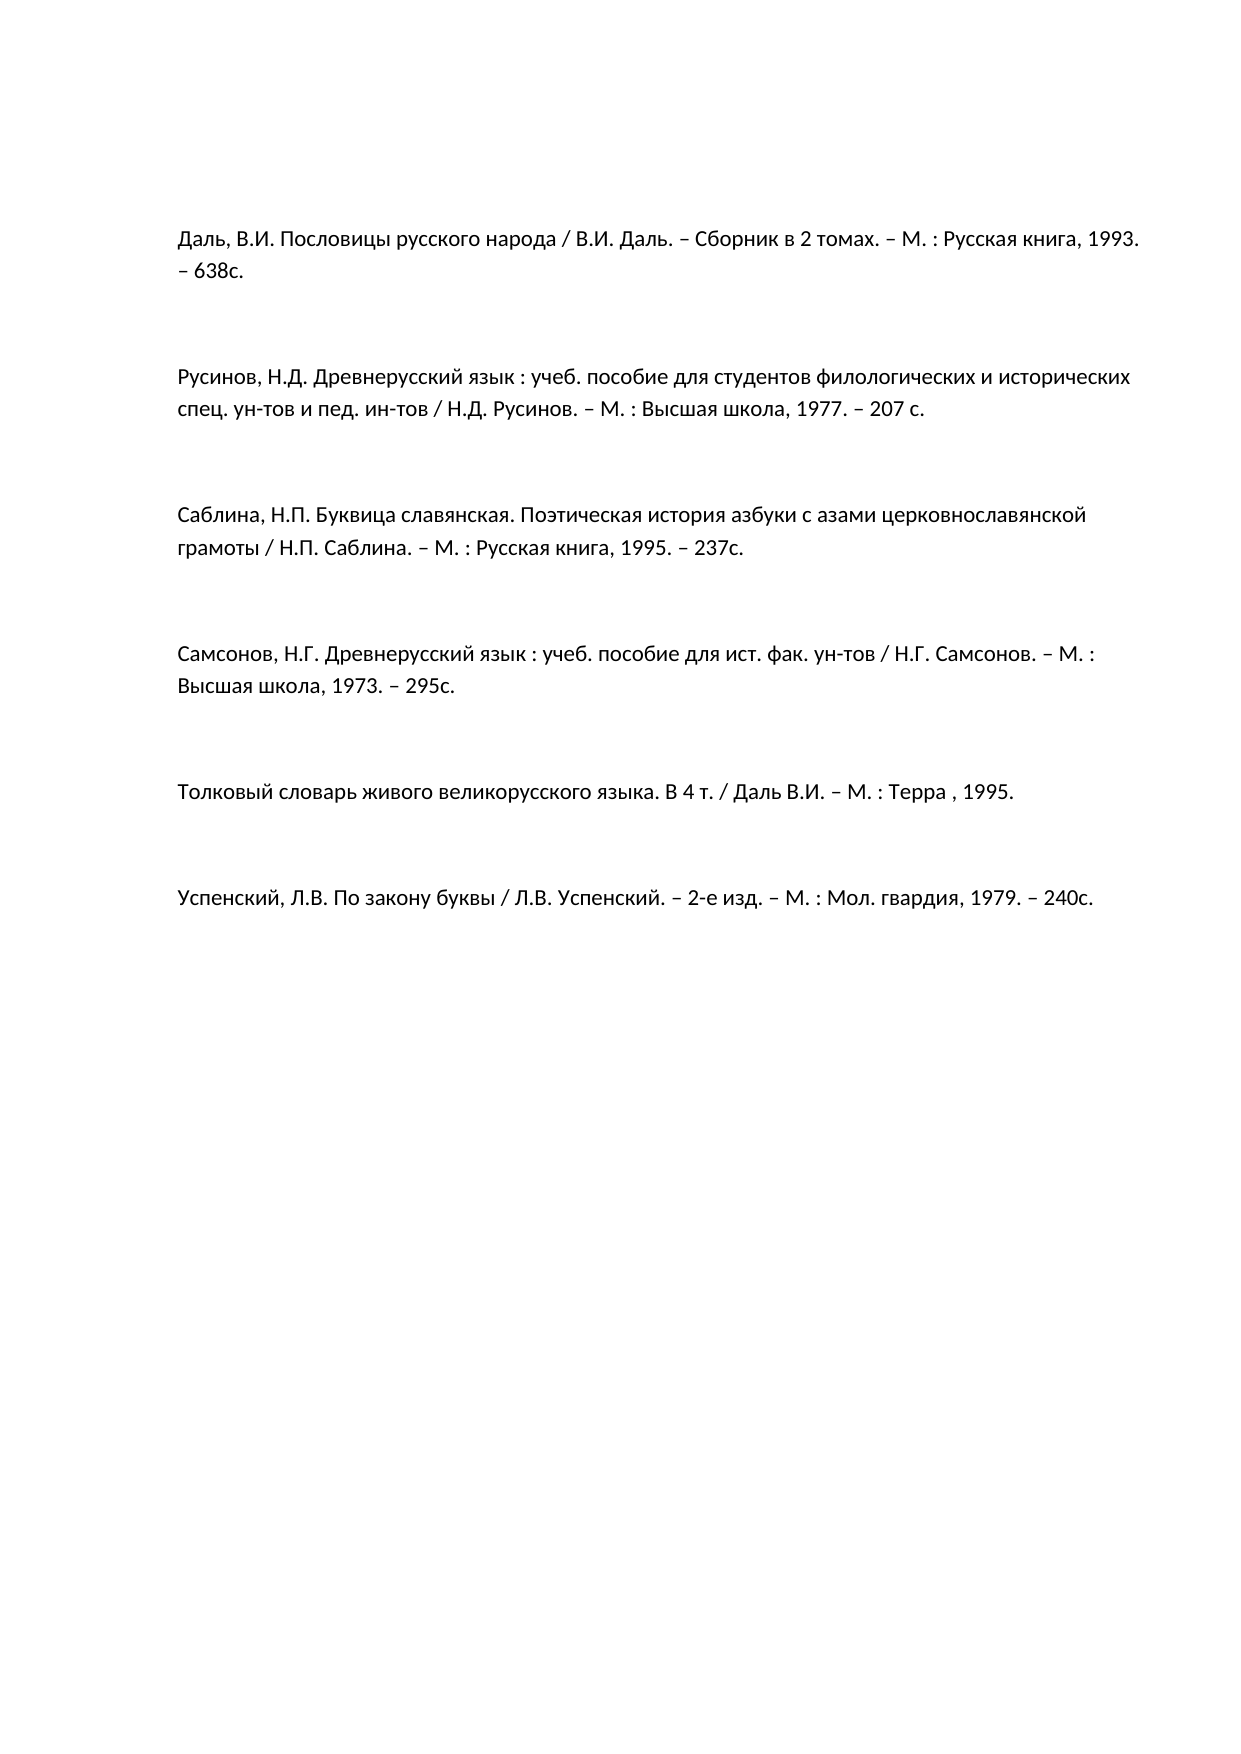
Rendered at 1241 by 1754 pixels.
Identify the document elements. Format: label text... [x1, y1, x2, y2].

text Русинов, Н.Д. Древнерусский язык : учеб. пособие для студентов филологических и исторических спец. ун-тов и пед. ин-тов / Н.Д. Русинов. – М. : Высшая школа, 1977. – 207 с. [177, 362, 1152, 423]
text Успенский, Л.В. По закону буквы / Л.В. Успенский. – 2-е изд. – М. : Мол. гвардия, 1979. – 240с. [177, 883, 1152, 911]
text Толковый словарь живого великорусского языка. В 4 т. / Даль В.И. – М. : Терра , 1995. [177, 777, 1152, 805]
text Самсонов, Н.Г. Древнерусский язык : учеб. пособие для ист. фак. ун-тов / Н.Г. Самсонов. – М. : Высшая школа, 1973. – 295с. [177, 639, 1152, 699]
text Саблина, Н.П. Буквица славянская. Поэтическая история азбуки с азами церковнославянской грамоты / Н.П. Саблина. – М. : Русская книга, 1995. – 237с. [177, 501, 1152, 561]
text Даль, В.И. Пословицы русского народа / В.И. Даль. – Сборник в 2 томах. – М. : Русская книга, 1993. – 638с. [177, 224, 1152, 284]
